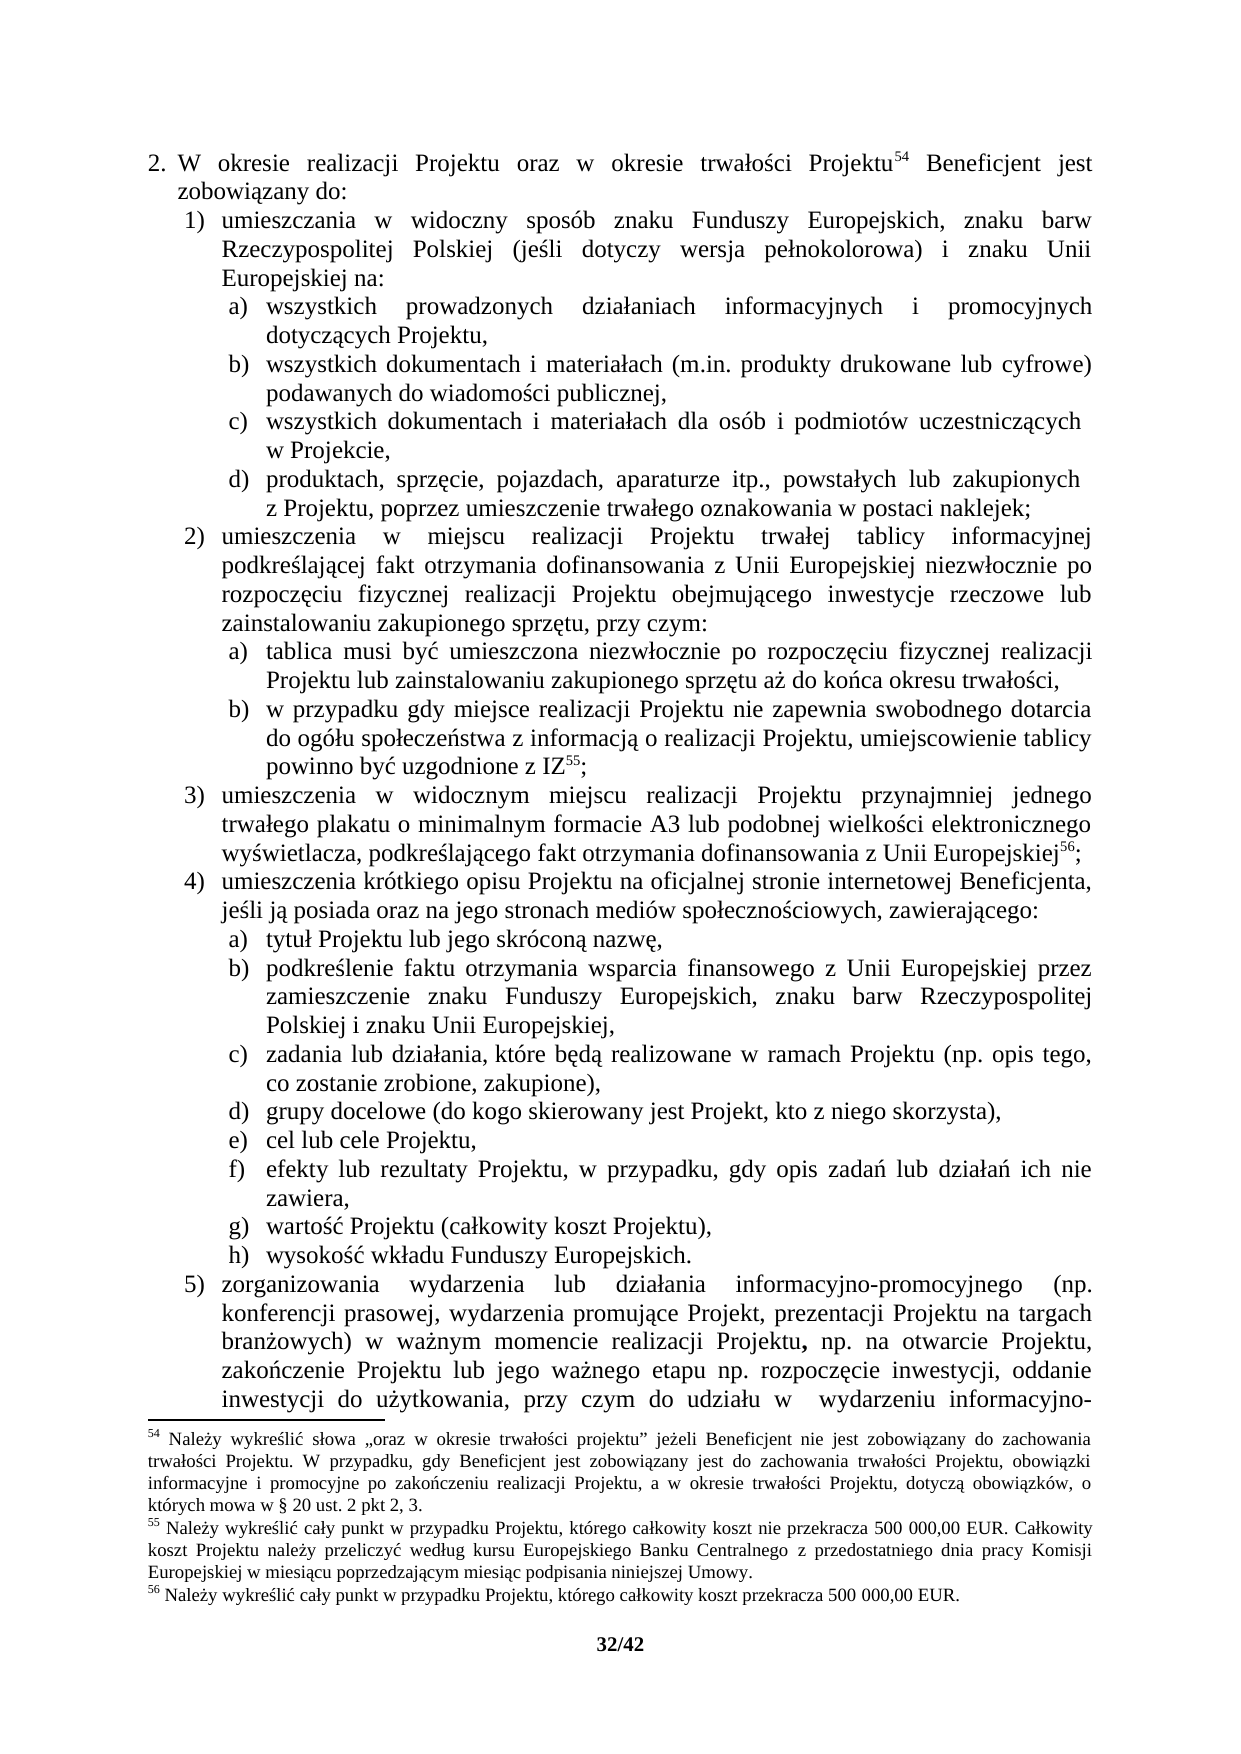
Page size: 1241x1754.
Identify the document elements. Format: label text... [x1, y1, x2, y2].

list wysokość wkładu Funduszy Europejskich. [228, 1240, 1093, 1269]
list podkreślenie faktu otrzymania wsparcia finansowego z Unii Europejskiej przez zamieszczenie znaku Funduszy Europejskich, znaku barw Rzeczypospolitej Polskiej i znaku Unii Europejskiej, [228, 953, 1093, 1039]
list wartość Projektu (całkowity koszt Projektu), [228, 1211, 1093, 1240]
list produktach, sprzęcie, pojazdach, aparaturze itp., powstałych lub zakupionych z Projektu, poprzez umieszczenie trwałego oznakowania w postaci naklejek; [228, 464, 1093, 521]
list wszystkich prowadzonych działaniach informacyjnych i promocyjnych dotyczących Projektu, [228, 291, 1093, 349]
list zadania lub działania, które będą realizowane w ramach Projektu (np. opis tego, co zostanie zrobione, zakupione), [228, 1039, 1093, 1096]
list umieszczania w widoczny sposób znaku Funduszy Europejskich, znaku barw Rzeczypospolitej Polskiej (jeśli dotyczy wersja pełnokolorowa) i znaku Unii Europejskiej na: [184, 205, 1093, 291]
list wszystkich dokumentach i materiałach (m.in. produkty drukowane lub cyfrowe) podawanych do wiadomości publicznej, [228, 349, 1093, 406]
list umieszczenia krótkiego opisu Projektu na oficjalnej stronie internetowej Beneficjenta, jeśli ją posiada oraz na jego stronach mediów społecznościowych, zawierającego: [184, 866, 1093, 924]
list tytuł Projektu lub jego skróconą nazwę, [228, 924, 1093, 953]
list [184, 1269, 1093, 1413]
list wszystkich dokumentach i materiałach dla osób i podmiotów uczestniczących w Projekcie, [228, 406, 1093, 464]
list cel lub cele Projektu, [228, 1125, 1093, 1154]
list W okresie realizacji Projektu oraz w okresie trwałości Projektu Beneficjent jest zobowiązany do: [148, 148, 1093, 205]
list tablica musi być umieszczona niezwłocznie po rozpoczęciu fizycznej realizacji Projektu lub zainstalowaniu zakupionego sprzętu aż do końca okresu trwałości, [228, 636, 1093, 694]
list efekty lub rezultaty Projektu, w przypadku, gdy opis zadań lub działań ich nie zawiera, [228, 1154, 1093, 1211]
list umieszczenia w miejscu realizacji Projektu trwałej tablicy informacyjnej podkreślającej fakt otrzymania dofinansowania z Unii Europejskiej niezwłocznie po rozpoczęciu fizycznej realizacji Projektu obejmującego inwestycje rzeczowe lub zainstalowaniu zakupionego sprzętu, przy czym: [184, 521, 1093, 636]
list grupy docelowe (do kogo skierowany jest Projekt, kto z niego skorzysta), [228, 1096, 1093, 1125]
list umieszczenia w widocznym miejscu realizacji Projektu przynajmniej jednego trwałego plakatu o minimalnym formacie A3 lub podobnej wielkości elektronicznego wyświetlacza, podkreślającego fakt otrzymania dofinansowania z Unii Europejskiej; [184, 780, 1093, 866]
list w przypadku gdy miejsce realizacji Projektu nie zapewnia swobodnego dotarcia do ogółu społeczeństwa z informacją o realizacji Projektu, umiejscowienie tablicy powinno być uzgodnione z IZ; [228, 694, 1093, 780]
